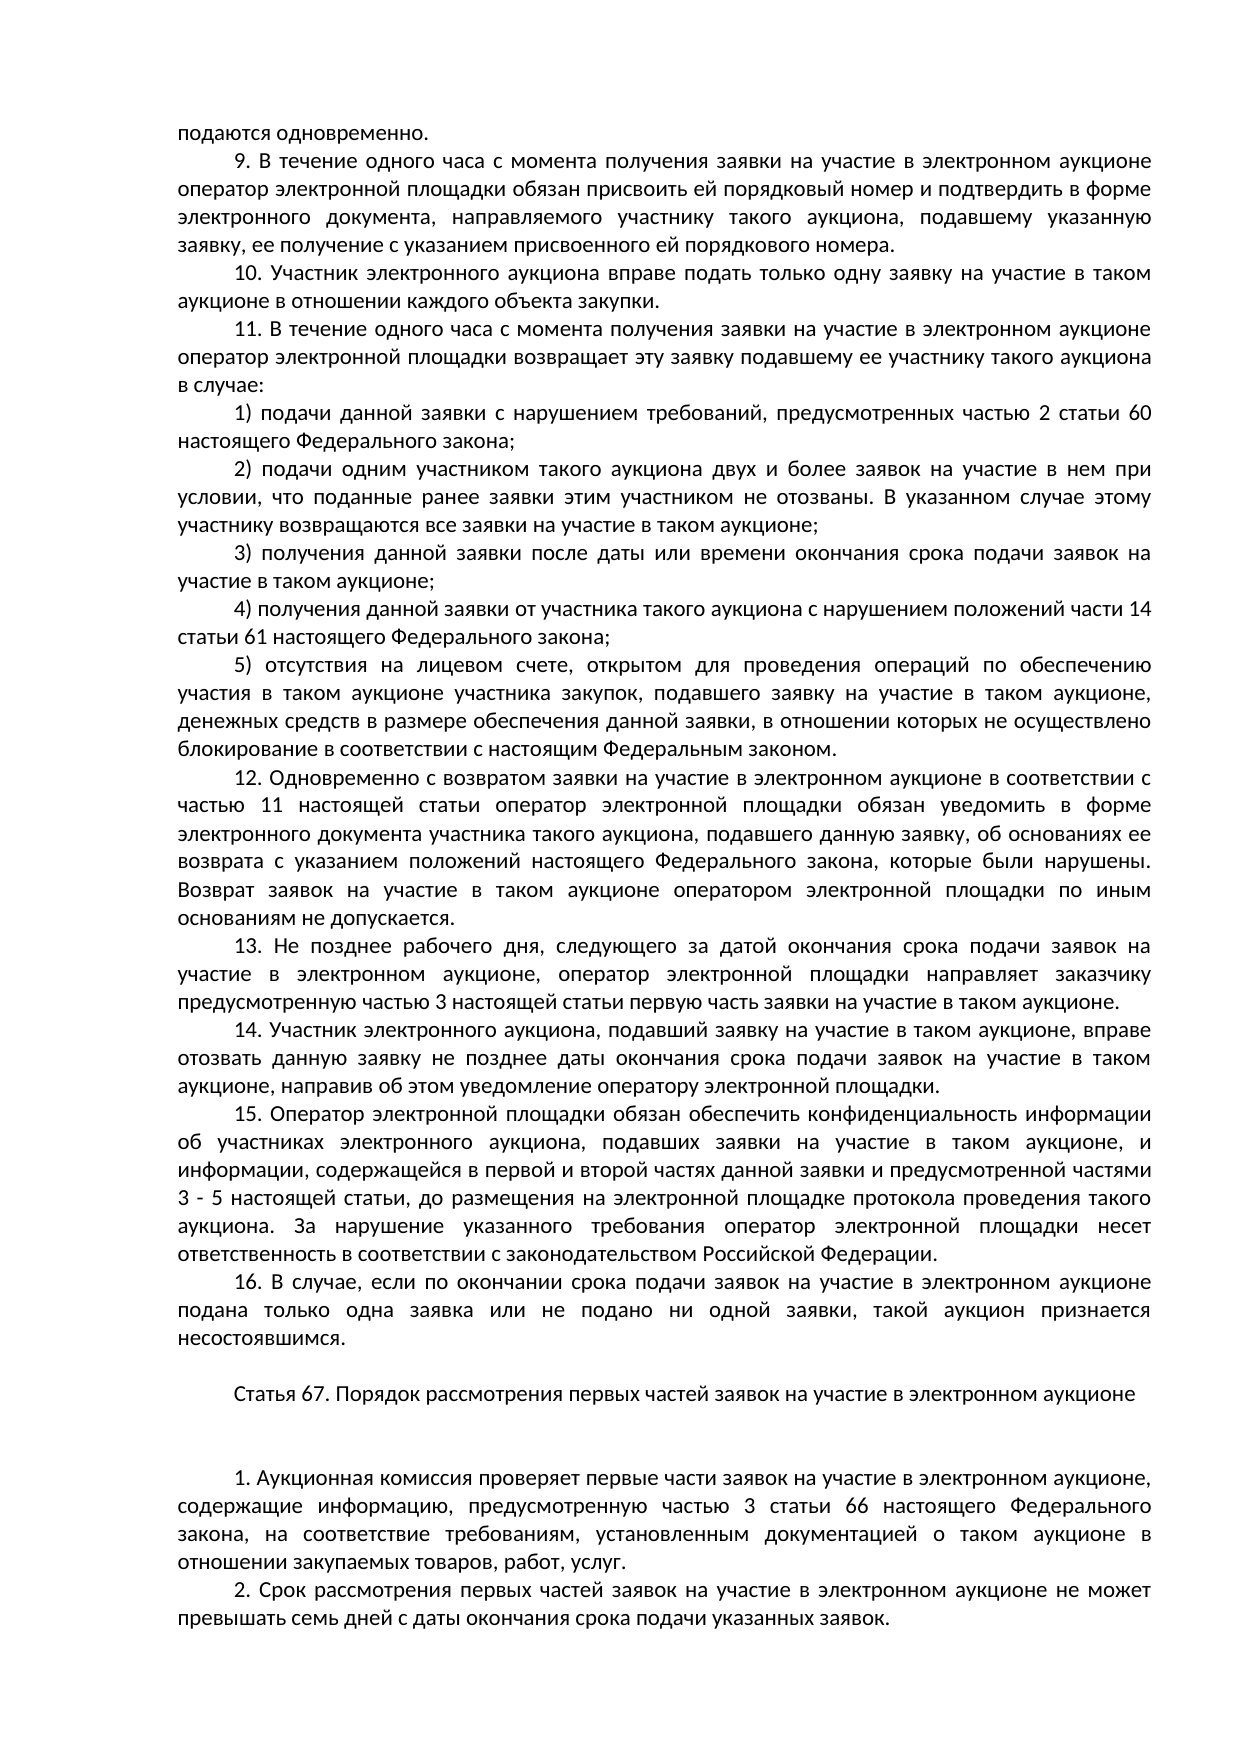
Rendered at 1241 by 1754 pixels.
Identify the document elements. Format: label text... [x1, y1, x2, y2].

text 13. Не позднее рабочего дня, следующего за датой окончания срока подачи заявок на участие в электронном аукционе, оператор электронной площадки направляет заказчику предусмотренную частью 3 настоящей статьи первую часть заявки на участие в таком аукционе. [177, 931, 1152, 1015]
text 2) подачи одним участником такого аукциона двух и более заявок на участие в нем при условии, что поданные ранее заявки этим участником не отозваны. В указанном случае этому участнику возвращаются все заявки на участие в таком аукционе; [177, 454, 1152, 538]
text 14. Участник электронного аукциона, подавший заявку на участие в таком аукционе, вправе отозвать данную заявку не позднее даты окончания срока подачи заявок на участие в таком аукционе, направив об этом уведомление оператору электронной площадки. [177, 1015, 1152, 1099]
text 1) подачи данной заявки с нарушением требований, предусмотренных частью 2 статьи 60 настоящего Федерального закона; [177, 398, 1152, 454]
text 2. Срок рассмотрения первых частей заявок на участие в электронном аукционе не может превышать семь дней с даты окончания срока подачи указанных заявок. [177, 1575, 1152, 1631]
text 16. В случае, если по окончании срока подачи заявок на участие в электронном аукционе подана только одна заявка или не подано ни одной заявки, такой аукцион признается несостоявшимся. [177, 1267, 1152, 1351]
text 12. Одновременно с возвратом заявки на участие в электронном аукционе в соответствии с частью 11 настоящей статьи оператор электронной площадки обязан уведомить в форме электронного документа участника такого аукциона, подавшего данную заявку, об основаниях ее возврата с указанием положений настоящего Федерального закона, которые были нарушены. Возврат заявок на участие в таком аукционе оператором электронной площадки по иным основаниям не допускается. [177, 763, 1152, 931]
text 9. В течение одного часа с момента получения заявки на участие в электронном аукционе оператор электронной площадки обязан присвоить ей порядковый номер и подтвердить в форме электронного документа, направляемого участнику такого аукциона, подавшему указанную заявку, ее получение с указанием присвоенного ей порядкового номера. [177, 146, 1152, 258]
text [177, 118, 1152, 146]
text 5) отсутствия на лицевом счете, открытом для проведения операций по обеспечению участия в таком аукционе участника закупок, подавшего заявку на участие в таком аукционе, денежных средств в размере обеспечения данной заявки, в отношении которых не осуществлено блокирование в соответствии с настоящим Федеральным законом. [177, 651, 1152, 763]
text Статья 67. Порядок рассмотрения первых частей заявок на участие в электронном аукционе [177, 1379, 1152, 1407]
text 3) получения данной заявки после даты или времени окончания срока подачи заявок на участие в таком аукционе; [177, 538, 1152, 594]
text 15. Оператор электронной площадки обязан обеспечить конфиденциальность информации об участниках электронного аукциона, подавших заявки на участие в таком аукционе, и информации, содержащейся в первой и второй частях данной заявки и предусмотренной частями 3 - 5 настоящей статьи, до размещения на электронной площадке протокола проведения такого аукциона. За нарушение указанного требования оператор электронной площадки несет ответственность в соответствии с законодательством Российской Федерации. [177, 1099, 1152, 1267]
text 11. В течение одного часа с момента получения заявки на участие в электронном аукционе оператор электронной площадки возвращает эту заявку подавшему ее участнику такого аукциона в случае: [177, 314, 1152, 398]
text 4) получения данной заявки от участника такого аукциона с нарушением положений части 14 статьи 61 настоящего Федерального закона; [177, 594, 1152, 651]
text 10. Участник электронного аукциона вправе подать только одну заявку на участие в таком аукционе в отношении каждого объекта закупки. [177, 258, 1152, 314]
text 1. Аукционная комиссия проверяет первые части заявок на участие в электронном аукционе, содержащие информацию, предусмотренную частью 3 статьи 66 настоящего Федерального закона, на соответствие требованиям, установленным документацией о таком аукционе в отношении закупаемых товаров, работ, услуг. [177, 1463, 1152, 1575]
